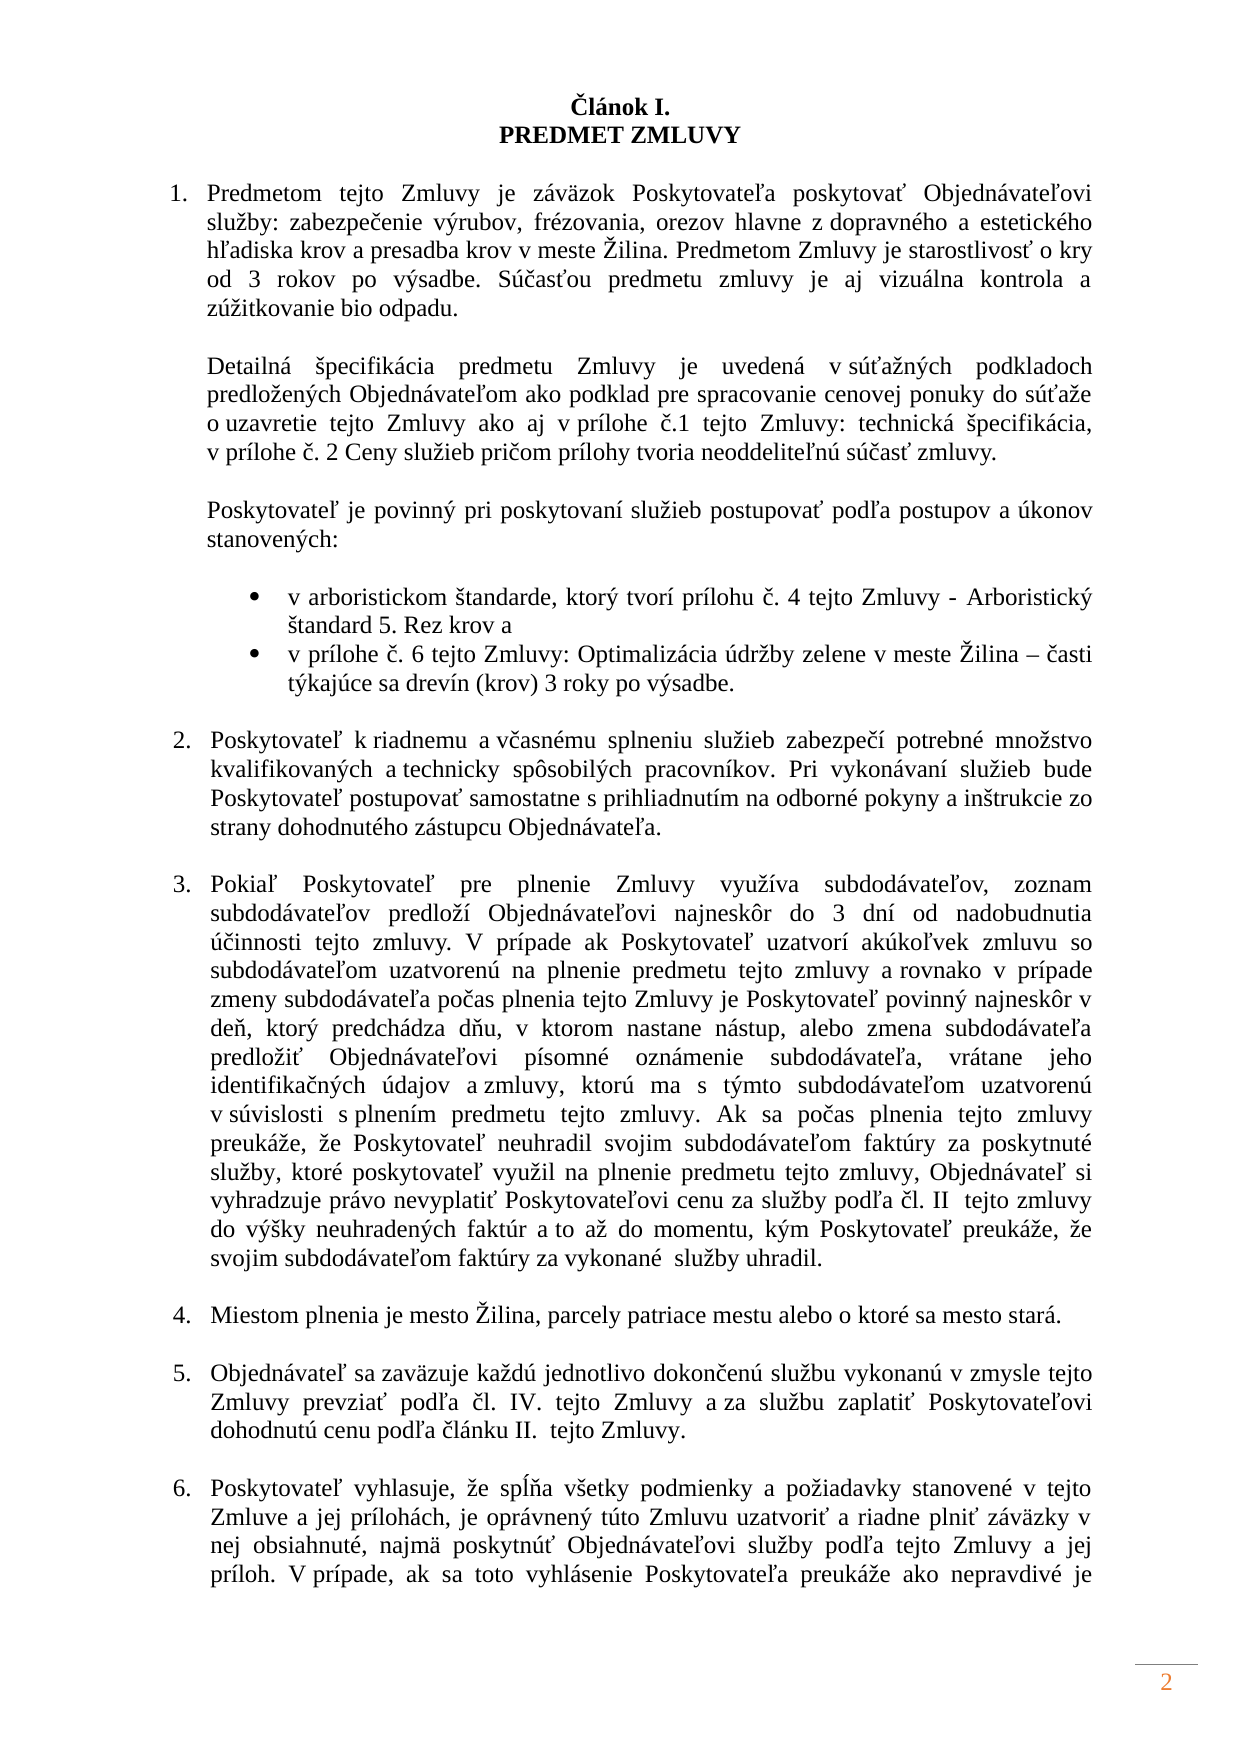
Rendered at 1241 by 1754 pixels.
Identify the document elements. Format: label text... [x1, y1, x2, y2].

list Predmetom tejto Zmluvy je záväzok Poskytovateľa poskytovať Objednávateľovi služby: zabezpečenie výrubov, frézovania, orezov hlavne z dopravného a estetického hľadiska krov a presadba krov v meste Žilina. Predmetom Zmluvy je starostlivosť o kry od 3 rokov po výsadbe. Súčasťou predmetu zmluvy je aj vizuálna kontrola a zúžitkovanie bio odpadu. [169, 178, 1093, 322]
list Objednávateľ sa zaväzuje každú jednotlivo dokončenú službu vykonanú v zmysle tejto Zmluvy prevziať podľa čl. IV. tejto Zmluvy a za službu zaplatiť Poskytovateľovi dohodnutú cenu podľa článku II. tejto Zmluvy. [173, 1358, 1093, 1444]
list v arboristickom štandarde, ktorý tvorí prílohu č. 4 tejto Zmluvy - Arboristický štandard 5. Rez krov a [250, 582, 1093, 639]
list PREDMET ZMLUVY [148, 120, 1093, 149]
list v prílohe č. 6 tejto Zmluvy: Optimalizácia údržby zelene v meste Žilina – časti týkajúce sa drevín (krov) 3 roky po výsadbe. [250, 639, 1093, 697]
list Miestom plnenia je mesto Žilina, parcely patriace mestu alebo o ktoré sa mesto stará. [173, 1300, 1093, 1329]
list Článok I. [148, 92, 1093, 120]
list Poskytovateľ k riadnemu a včasnému splneniu služieb zabezpečí potrebné množstvo kvalifikovaných a technicky spôsobilých pracovníkov. Pri vykonávaní služieb bude Poskytovateľ postupovať samostatne s prihliadnutím na odborné pokyny a inštrukcie zo strany dohodnutého zástupcu Objednávateľa. [173, 725, 1093, 840]
text Poskytovateľ je povinný pri poskytovaní služieb postupovať podľa postupov a úkonov stanovených: [207, 495, 1093, 552]
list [173, 1473, 1093, 1588]
list Pokiaľ Poskytovateľ pre plnenie Zmluvy využíva subdodávateľov, zoznam subdodávateľov predloží Objednávateľovi najneskôr do 3 dní od nadobudnutia účinnosti tejto zmluvy. V prípade ak Poskytovateľ uzatvorí akúkoľvek zmluvu so subdodávateľom uzatvorenú na plnenie predmetu tejto zmluvy a rovnako v prípade zmeny subdodávateľa počas plnenia tejto Zmluvy je Poskytovateľ povinný najneskôr v deň, ktorý predchádza dňu, v ktorom nastane nástup, alebo zmena subdodávateľa predložiť Objednávateľovi písomné oznámenie subdodávateľa, vrátane jeho identifikačných údajov a zmluvy, ktorú ma s týmto subdodávateľom uzatvorenú v súvislosti s plnením predmetu tejto zmluvy. Ak sa počas plnenia tejto zmluvy preukáže, že Poskytovateľ neuhradil svojim subdodávateľom faktúry za poskytnuté služby, ktoré poskytovateľ využil na plnenie predmetu tejto zmluvy, Objednávateľ si vyhradzuje právo nevyplatiť Poskytovateľovi cenu za služby podľa čl. II tejto zmluvy do výšky neuhradených faktúr a to až do momentu, kým Poskytovateľ preukáže, že svojim subdodávateľom faktúry za vykonané služby uhradil. [173, 869, 1093, 1272]
text Detailná špecifikácia predmetu Zmluvy je uvedená v súťažných podkladoch predložených Objednávateľom ako podklad pre spracovanie cenovej ponuky do súťaže o uzavretie tejto Zmluvy ako aj v prílohe č.1 tejto Zmluvy: technická špecifikácia, v prílohe č. 2 Ceny služieb pričom prílohy tvoria neoddeliteľnú súčasť zmluvy. [207, 351, 1093, 466]
